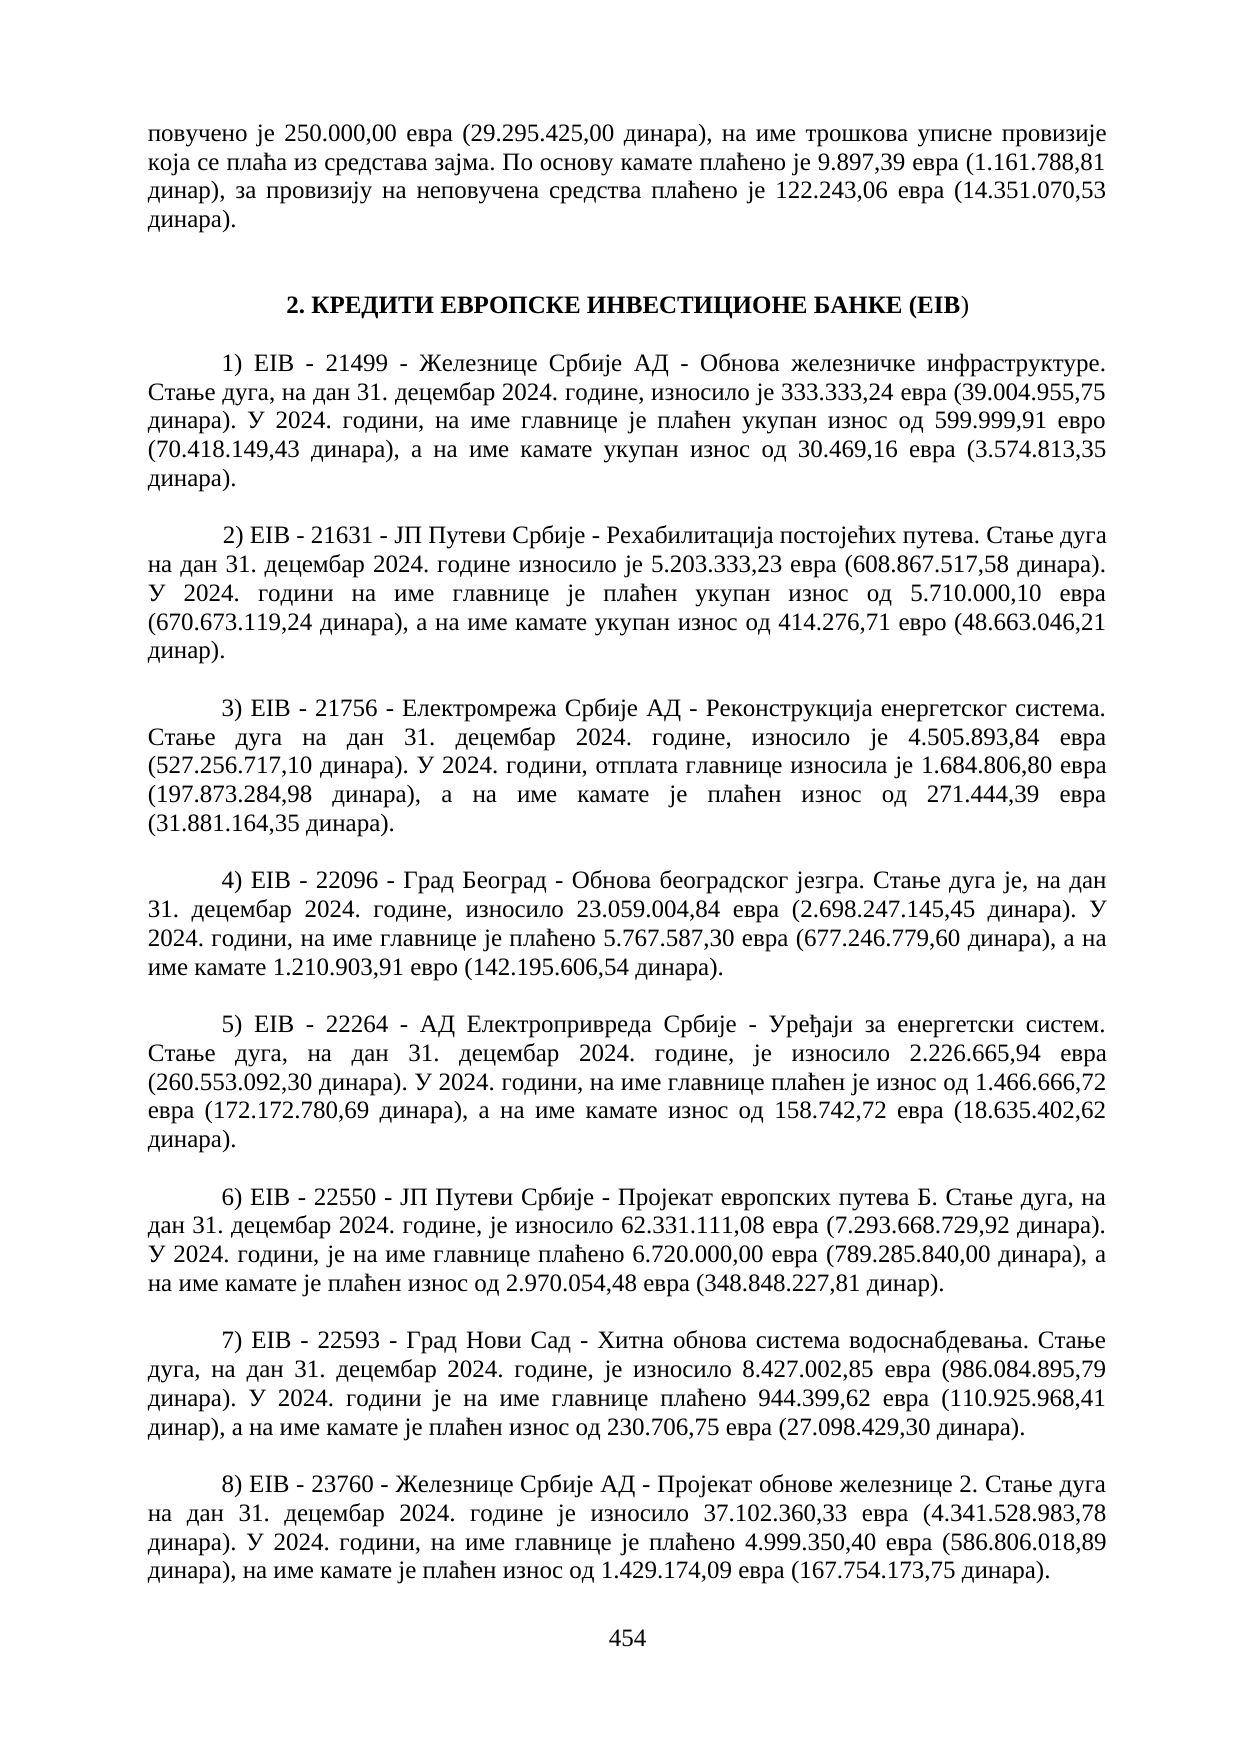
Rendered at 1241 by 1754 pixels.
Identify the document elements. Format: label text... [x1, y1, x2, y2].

text 4) EIB - 22096 - Град Београд - Обнова београдског језгра. Стање дуга је, на дан 31. децембар 2024. године, износило 23.059.004,84 евра (2.698.247.145,45 динара). У 2024. години, на име главнице је плаћено 5.767.587,30 евра (677.246.779,60 динара), а на име камате 1.210.903,91 евро (142.195.606,54 динара). [148, 866, 1107, 981]
text 6) EIB - 22550 - ЈП Путеви Србије - Пројекат европских путева Б. Стање дуга, на дан 31. децембар 2024. године, је износило 62.331.111,08 евра (7.293.668.729,92 динара). У 2024. години, је на име главнице плаћено 6.720.000,00 евра (789.285.840,00 динара), а на име камате је плаћен износ од 2.970.054,48 евра (348.848.227,81 динар). [148, 1182, 1107, 1297]
text 1) EIB - 21499 - Железнице Србије АД - Обнова железничке инфраструктуре. Стање дуга, на дан 31. децембар 2024. године, износило је 333.333,24 евра (39.004.955,75 динара). У 2024. години, на име главнице је плаћен укупан износ од 599.999,91 евро (70.418.149,43 динара), а на име камате укупан износ од 30.469,16 евра (3.574.813,35 динара). [148, 348, 1107, 492]
text 3) EIB - 21756 - Eлектромрежа Србије АД - Реконструкција енергетског система. Стање дуга на дан 31. децембар 2024. године, износило је 4.505.893,84 евра (527.256.717,10 динара). У 2024. години, отплата главнице износила је 1.684.806,80 евра (197.873.284,98 динара), а на име камате је плаћен износ од 271.444,39 евра (31.881.164,35 динара). [148, 693, 1107, 837]
text 5) EIB - 22264 - АД Електропривреда Србије - Уређаји за енергетски систем. Стање дуга, на дан 31. децембар 2024. године, је износило 2.226.665,94 евра (260.553.092,30 динара). У 2024. години, на име главнице плаћен је износ од 1.466.666,72 евра (172.172.780,69 динара), а на име камате износ од 158.742,72 евра (18.635.402,62 динара). [148, 1009, 1107, 1153]
text 2. КРЕДИТИ ЕВРОПСКЕ ИНВЕСТИЦИОНЕ БАНКЕ (EIB) [148, 291, 1107, 319]
text 2) EIB - 21631 - ЈП Путеви Србије - Рехабилитација постојећих путева. Стање дуга на дан 31. децембар 2024. године износило је 5.203.333,23 евра (608.867.517,58 динара). У 2024. години на име главнице је плаћен укупан износ од 5.710.000,10 евра (670.673.119,24 динара), а на име камате укупан износ од 414.276,71 евро (48.663.046,21 динар). [148, 521, 1107, 664]
text 8) EIB - 23760 - Железнице Србије АД - Пројекат обнове железнице 2. Стање дуга на дан 31. децембар 2024. године је износило 37.102.360,33 евра (4.341.528.983,78 динара). У 2024. години, на име главнице је плаћено 4.999.350,40 евра (586.806.018,89 динара), на име камате je плаћен износ од 1.429.174,09 евра (167.754.173,75 динара). [148, 1469, 1107, 1584]
text 7) EIB - 22593 - Град Нови Сад - Хитна обнова система водоснабдевања. Стање дуга, на дан 31. децембар 2024. године, је износило 8.427.002,85 евра (986.084.895,79 динара). У 2024. години је на име главнице плаћено 944.399,62 евра (110.925.968,41 динар), а на име камате је плаћен износ од 230.706,75 евра (27.098.429,30 динара). [148, 1326, 1107, 1441]
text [148, 118, 1107, 233]
